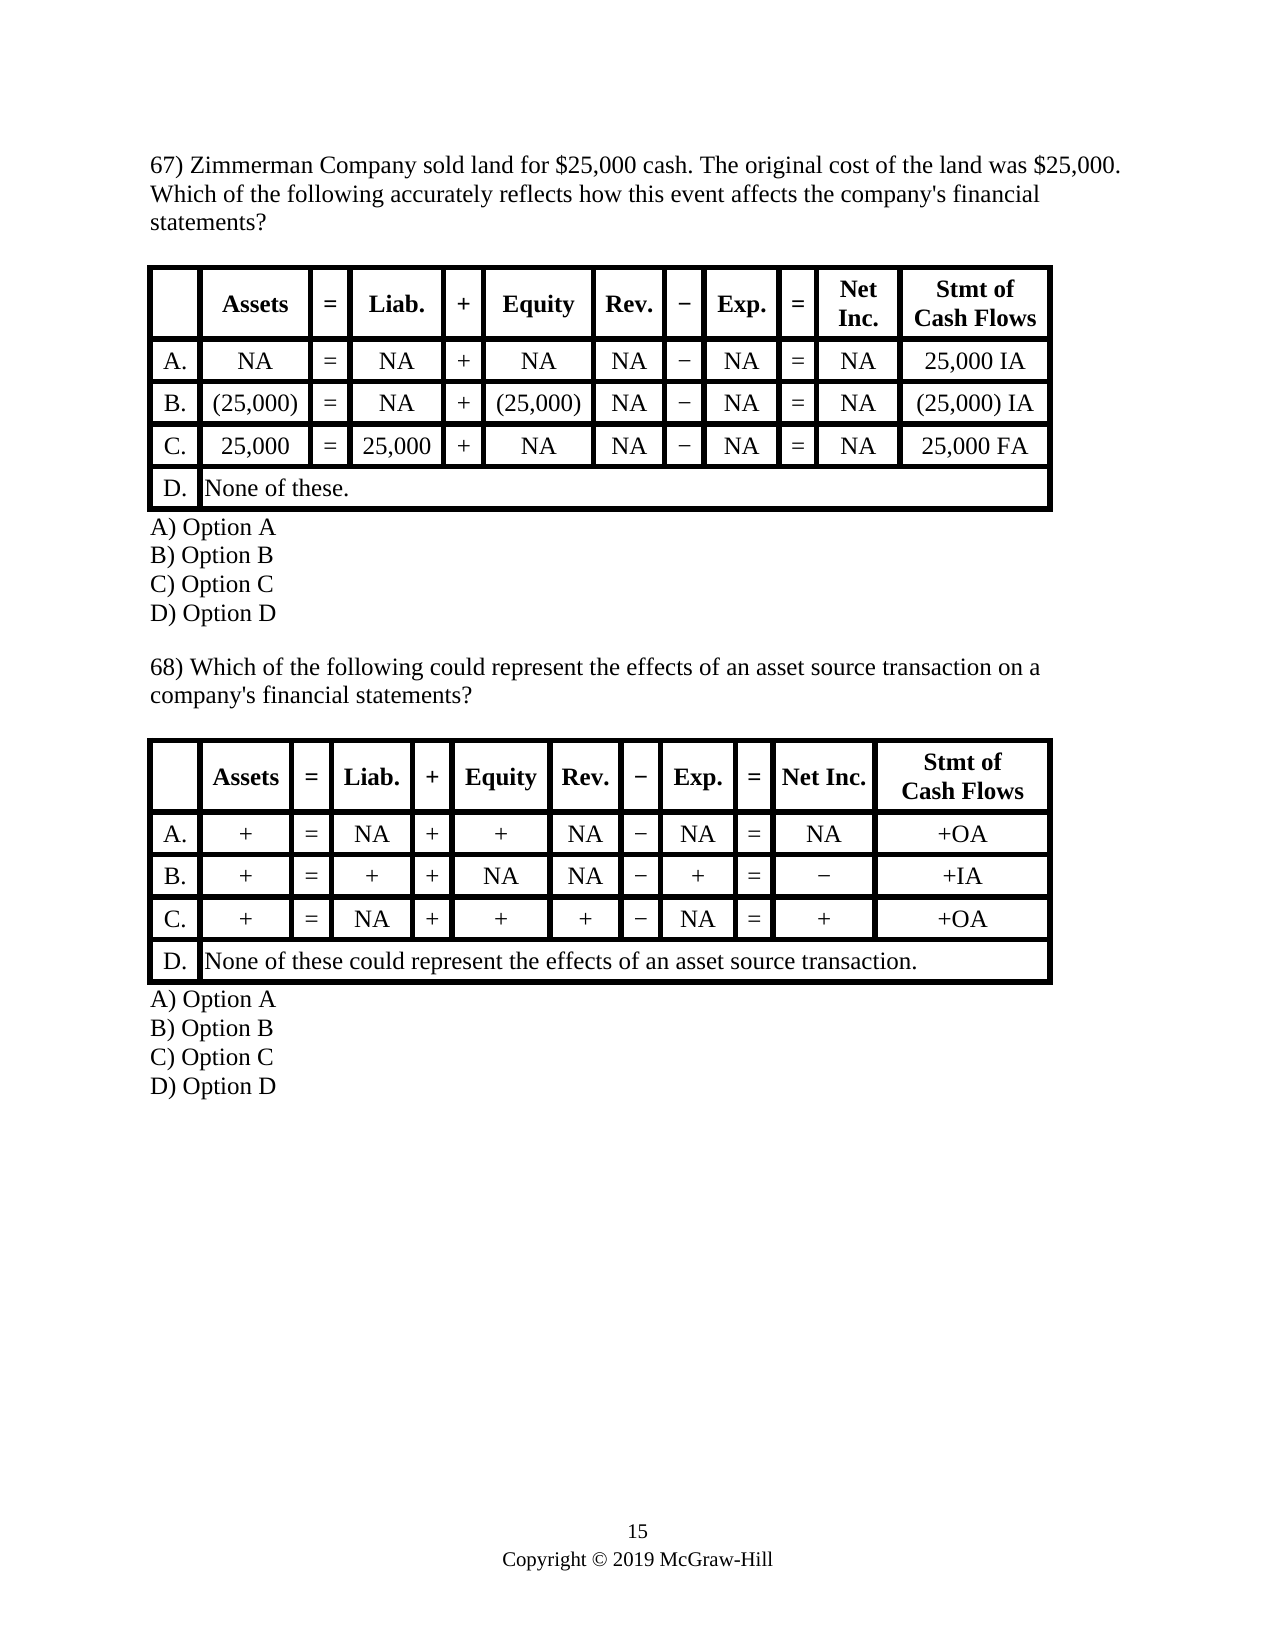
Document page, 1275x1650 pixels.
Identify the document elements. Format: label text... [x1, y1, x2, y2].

table_cell +OA [878, 900, 1047, 937]
table_cell 25,000 FA [903, 427, 1047, 464]
table_cell + [415, 815, 449, 852]
table_header + [415, 743, 449, 809]
table_header + [446, 270, 481, 336]
table_cell + [415, 900, 449, 937]
table_header Net Inc. [776, 743, 872, 809]
text A) Option A [150, 512, 1125, 540]
table_cell = [782, 342, 814, 379]
table_cell = [294, 857, 329, 894]
table_cell + [446, 384, 481, 421]
table_cell NA [334, 815, 410, 852]
table_cell + [455, 900, 547, 937]
table_header Assets [203, 743, 289, 809]
table_cell − [667, 342, 701, 379]
table_cell − [667, 427, 701, 464]
table_cell = [294, 815, 329, 852]
table_cell B. [153, 384, 197, 421]
table_header = [782, 270, 814, 336]
table_cell + [334, 857, 410, 894]
table_header Rev. [596, 270, 662, 336]
text B) Option B [150, 1013, 1125, 1042]
table_cell NA [776, 815, 872, 852]
table_cell + [776, 900, 872, 937]
table_header [153, 743, 197, 809]
table_header Rev. [553, 743, 618, 809]
table_cell + [203, 815, 289, 852]
table_header Stmt of Cash Flows [878, 743, 1047, 809]
table_cell + [663, 857, 733, 894]
table_cell = [782, 384, 814, 421]
table_header Stmt of Cash Flows [903, 270, 1047, 336]
table_cell NA [353, 384, 441, 421]
table_cell +OA [878, 815, 1047, 852]
table_cell 25,000 IA [903, 342, 1047, 379]
table_cell NA [663, 900, 733, 937]
table_header Equity [455, 743, 547, 809]
table_cell − [667, 384, 701, 421]
table_cell B. [153, 857, 197, 894]
table_cell NA [596, 427, 662, 464]
table_cell NA [596, 342, 662, 379]
table_cell − [624, 815, 658, 852]
table_cell + [455, 815, 547, 852]
table_header = [294, 743, 329, 809]
table_cell D. [153, 469, 197, 506]
table_cell − [624, 857, 658, 894]
table_cell = [738, 857, 770, 894]
table_header Net Inc. [819, 270, 897, 336]
table_cell + [203, 900, 289, 937]
table_cell 25,000 [203, 427, 308, 464]
table_cell NA [707, 427, 776, 464]
table_cell NA [707, 342, 776, 379]
table_cell None of these could represent the effects of an asset source transaction. [203, 942, 1047, 979]
table_header − [667, 270, 701, 336]
table_cell = [313, 342, 347, 379]
table_cell None of these. [203, 469, 1047, 506]
table_cell C. [153, 900, 197, 937]
table_cell 25,000 [353, 427, 441, 464]
table_cell NA [819, 342, 897, 379]
table_cell − [624, 900, 658, 937]
table_cell NA [663, 815, 733, 852]
table_header Liab. [353, 270, 441, 336]
table_cell = [313, 384, 347, 421]
table_cell = [313, 427, 347, 464]
table_cell + [553, 900, 618, 937]
table_cell + [415, 857, 449, 894]
table_cell NA [596, 384, 662, 421]
table_header Liab. [334, 743, 410, 809]
table_cell NA [486, 427, 591, 464]
text D) Option D [150, 1071, 1125, 1099]
table_cell D. [153, 942, 197, 979]
table_cell A. [153, 815, 197, 852]
text 67) Zimmerman Company sold land for $25,000 cash. The original cost of the land was $25,000. Which of the following accurately reflects how this event affects the company's financial statements? [150, 150, 1125, 236]
table_cell NA [707, 384, 776, 421]
table_cell (25,000) IA [903, 384, 1047, 421]
table_header Exp. [707, 270, 776, 336]
table_cell NA [334, 900, 410, 937]
table_header = [738, 743, 770, 809]
text A) Option A [150, 984, 1125, 1013]
table_cell = [738, 900, 770, 937]
table_cell = [294, 900, 329, 937]
text C) Option C [150, 569, 1125, 598]
table_cell NA [455, 857, 547, 894]
table_header − [624, 743, 658, 809]
table_header Exp. [663, 743, 733, 809]
table_cell (25,000) [486, 384, 591, 421]
table_cell NA [353, 342, 441, 379]
table_header [153, 270, 197, 336]
table_header = [313, 270, 347, 336]
table_cell + [446, 427, 481, 464]
table_cell + [203, 857, 289, 894]
table_cell A. [153, 342, 197, 379]
table_cell NA [819, 427, 897, 464]
table_cell C. [153, 427, 197, 464]
table_cell (25,000) [203, 384, 308, 421]
table_cell − [776, 857, 872, 894]
table_cell + [446, 342, 481, 379]
table_cell NA [819, 384, 897, 421]
text D) Option D [150, 598, 1125, 627]
table_cell = [782, 427, 814, 464]
text C) Option C [150, 1042, 1125, 1071]
table_cell +IA [878, 857, 1047, 894]
table_cell NA [553, 815, 618, 852]
table_header Equity [486, 270, 591, 336]
table_cell NA [553, 857, 618, 894]
text B) Option B [150, 540, 1125, 569]
table_cell NA [486, 342, 591, 379]
text 68) Which of the following could represent the effects of an asset source transaction on a company's financial statements? [150, 652, 1125, 709]
table_header Assets [203, 270, 308, 336]
table_cell = [738, 815, 770, 852]
table_cell NA [203, 342, 308, 379]
